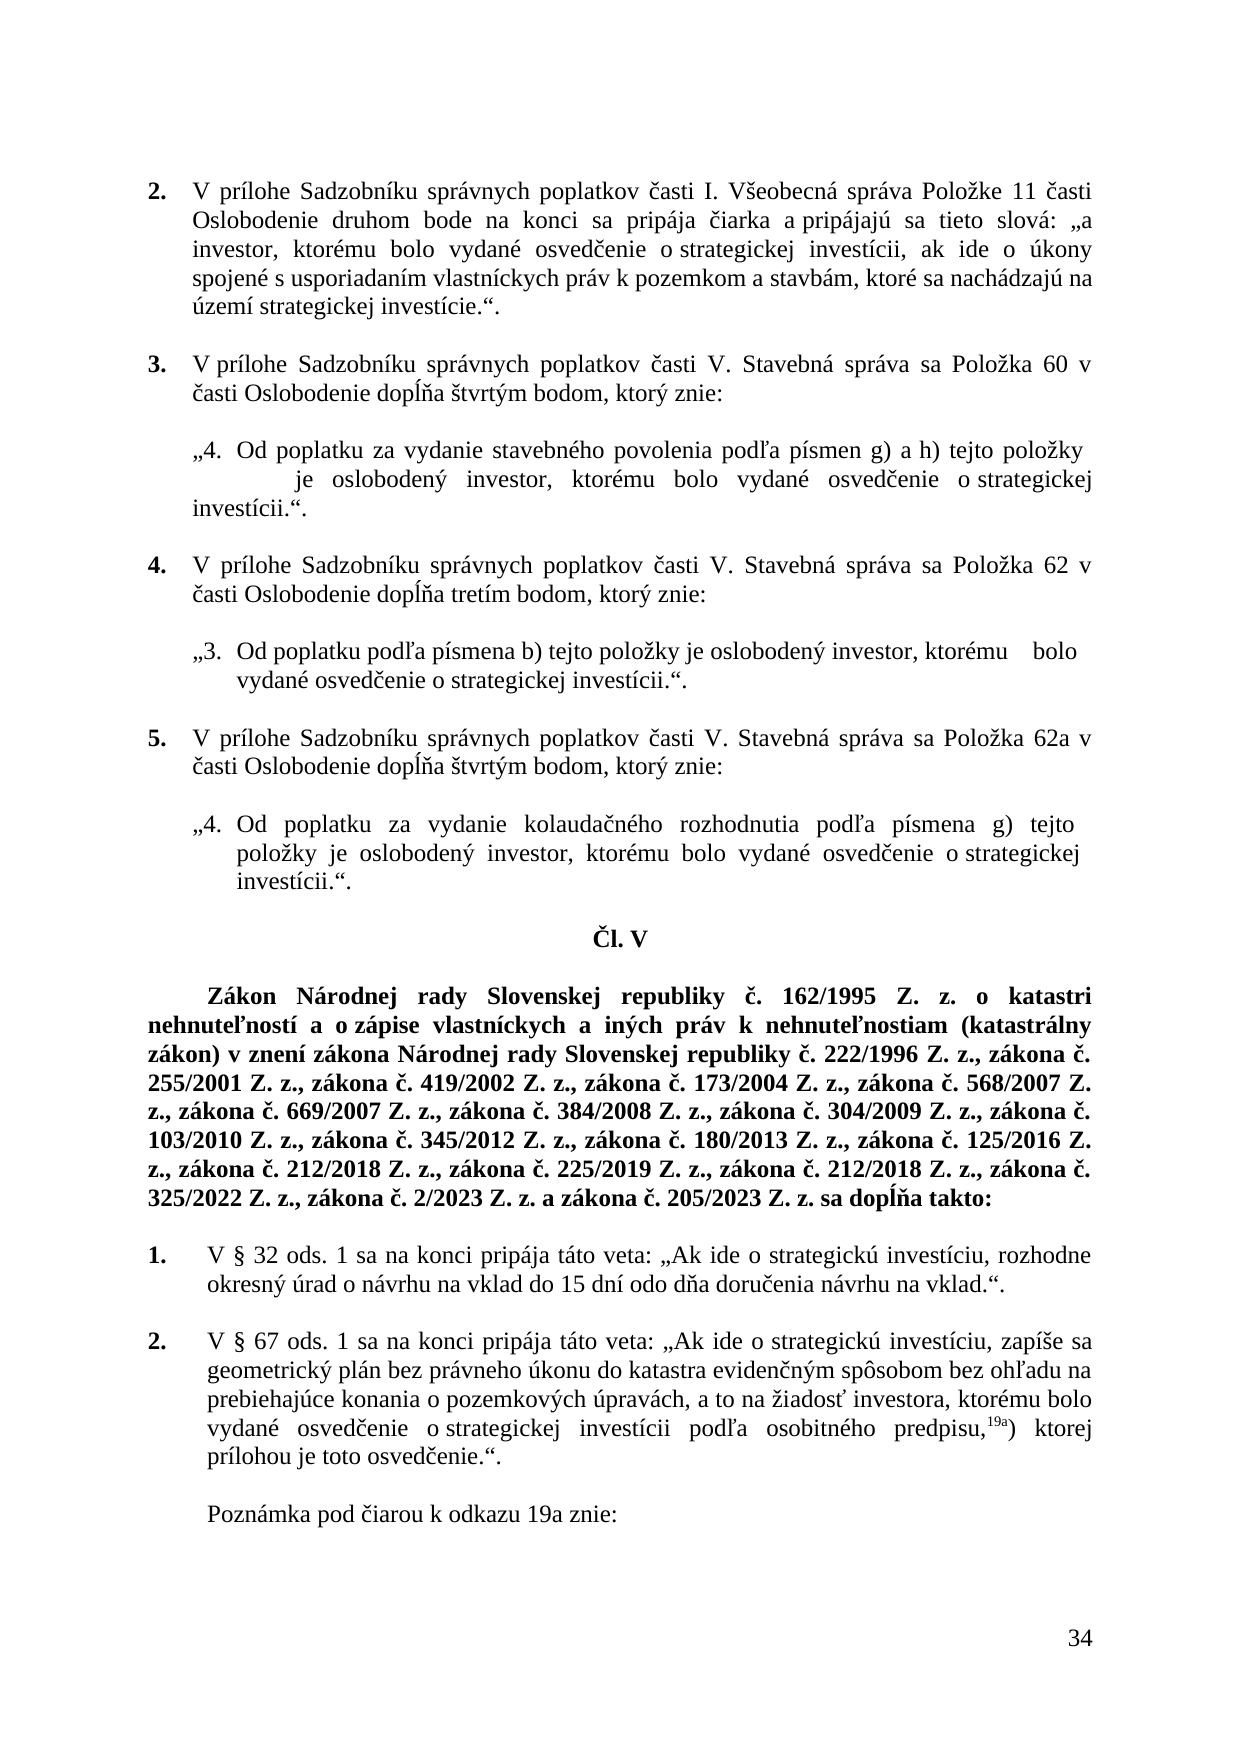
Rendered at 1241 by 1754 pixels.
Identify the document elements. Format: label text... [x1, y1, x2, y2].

text Čl. V [148, 924, 1093, 953]
list V prílohe Sadzobníku správnych poplatkov časti V. Stavebná správa sa Položka 62a v časti Oslobodenie dopĺňa štvrtým bodom, ktorý znie: [148, 723, 1093, 780]
list V § 32 ods. 1 sa na konci pripája táto veta: „Ak ide o strategickú investíciu, rozhodne okresný úrad o návrhu na vklad do 15 dní odo dňa doručenia návrhu na vklad.“. [148, 1240, 1093, 1298]
text Zákon Národnej rady Slovenskej republiky č. 162/1995 Z. z. o katastri nehnuteľností a o zápise vlastníckych a iných práv k nehnuteľnostiam (katastrálny zákon) v znení zákona Národnej rady Slovenskej republiky č. 222/1996 Z. z., zákona č. 255/2001 Z. z., zákona č. 419/2002 Z. z., zákona č. 173/2004 Z. z., zákona č. 568/2007 Z. z., zákona č. 669/2007 Z. z., zákona č. 384/2008 Z. z., zákona č. 304/2009 Z. z., zákona č. 103/2010 Z. z., zákona č. 345/2012 Z. z., zákona č. 180/2013 Z. z., zákona č. 125/2016 Z. z., zákona č. 212/2018 Z. z., zákona č. 225/2019 Z. z., zákona č. 212/2018 Z. z., zákona č. 325/2022 Z. z., zákona č. 2/2023 Z. z. a zákona č. 205/2023 Z. z. sa dopĺňa takto: [148, 981, 1093, 1211]
list V prílohe Sadzobníku správnych poplatkov časti V. Stavebná správa sa Položka 60 v časti Oslobodenie dopĺňa štvrtým bodom, ktorý znie: [148, 349, 1093, 406]
text „4. Od poplatku za vydanie kolaudačného rozhodnutia podľa písmena g) tejto položky je oslobodený investor, ktorému bolo vydané osvedčenie o strategickej investícii.“. [192, 809, 1093, 895]
list V prílohe Sadzobníku správnych poplatkov časti I. Všeobecná správa Položke 11 časti Oslobodenie druhom bode na konci sa pripája čiarka a pripájajú sa tieto slová: „a investor, ktorému bolo vydané osvedčenie o strategickej investícii, ak ide o úkony spojené s usporiadaním vlastníckych práv k pozemkom a stavbám, ktoré sa nachádzajú na území strategickej investície.“. [148, 176, 1093, 320]
list Poznámka pod čiarou k odkazu 19a znie: [207, 1499, 1093, 1528]
text „3. Od poplatku podľa písmena b) tejto položky je oslobodený investor, ktorému bolo vydané osvedčenie o strategickej investícii.“. [192, 636, 1093, 694]
text „4. Od poplatku za vydanie stavebného povolenia podľa písmen g) a h) tejto položky je oslobodený investor, ktorému bolo vydané osvedčenie o strategickej investícii.“. [192, 435, 1093, 521]
list V prílohe Sadzobníku správnych poplatkov časti V. Stavebná správa sa Položka 62 v časti Oslobodenie dopĺňa tretím bodom, ktorý znie: [148, 550, 1093, 608]
list V § 67 ods. 1 sa na konci pripája táto veta: „Ak ide o strategickú investíciu, zapíše sa geometrický plán bez právneho úkonu do katastra evidenčným spôsobom bez ohľadu na prebiehajúce konania o pozemkových úpravách, a to na žiadosť investora, ktorému bolo vydané osvedčenie o strategickej investícii podľa osobitného predpisu,19a) ktorej prílohou je toto osvedčenie.“. [148, 1326, 1093, 1470]
